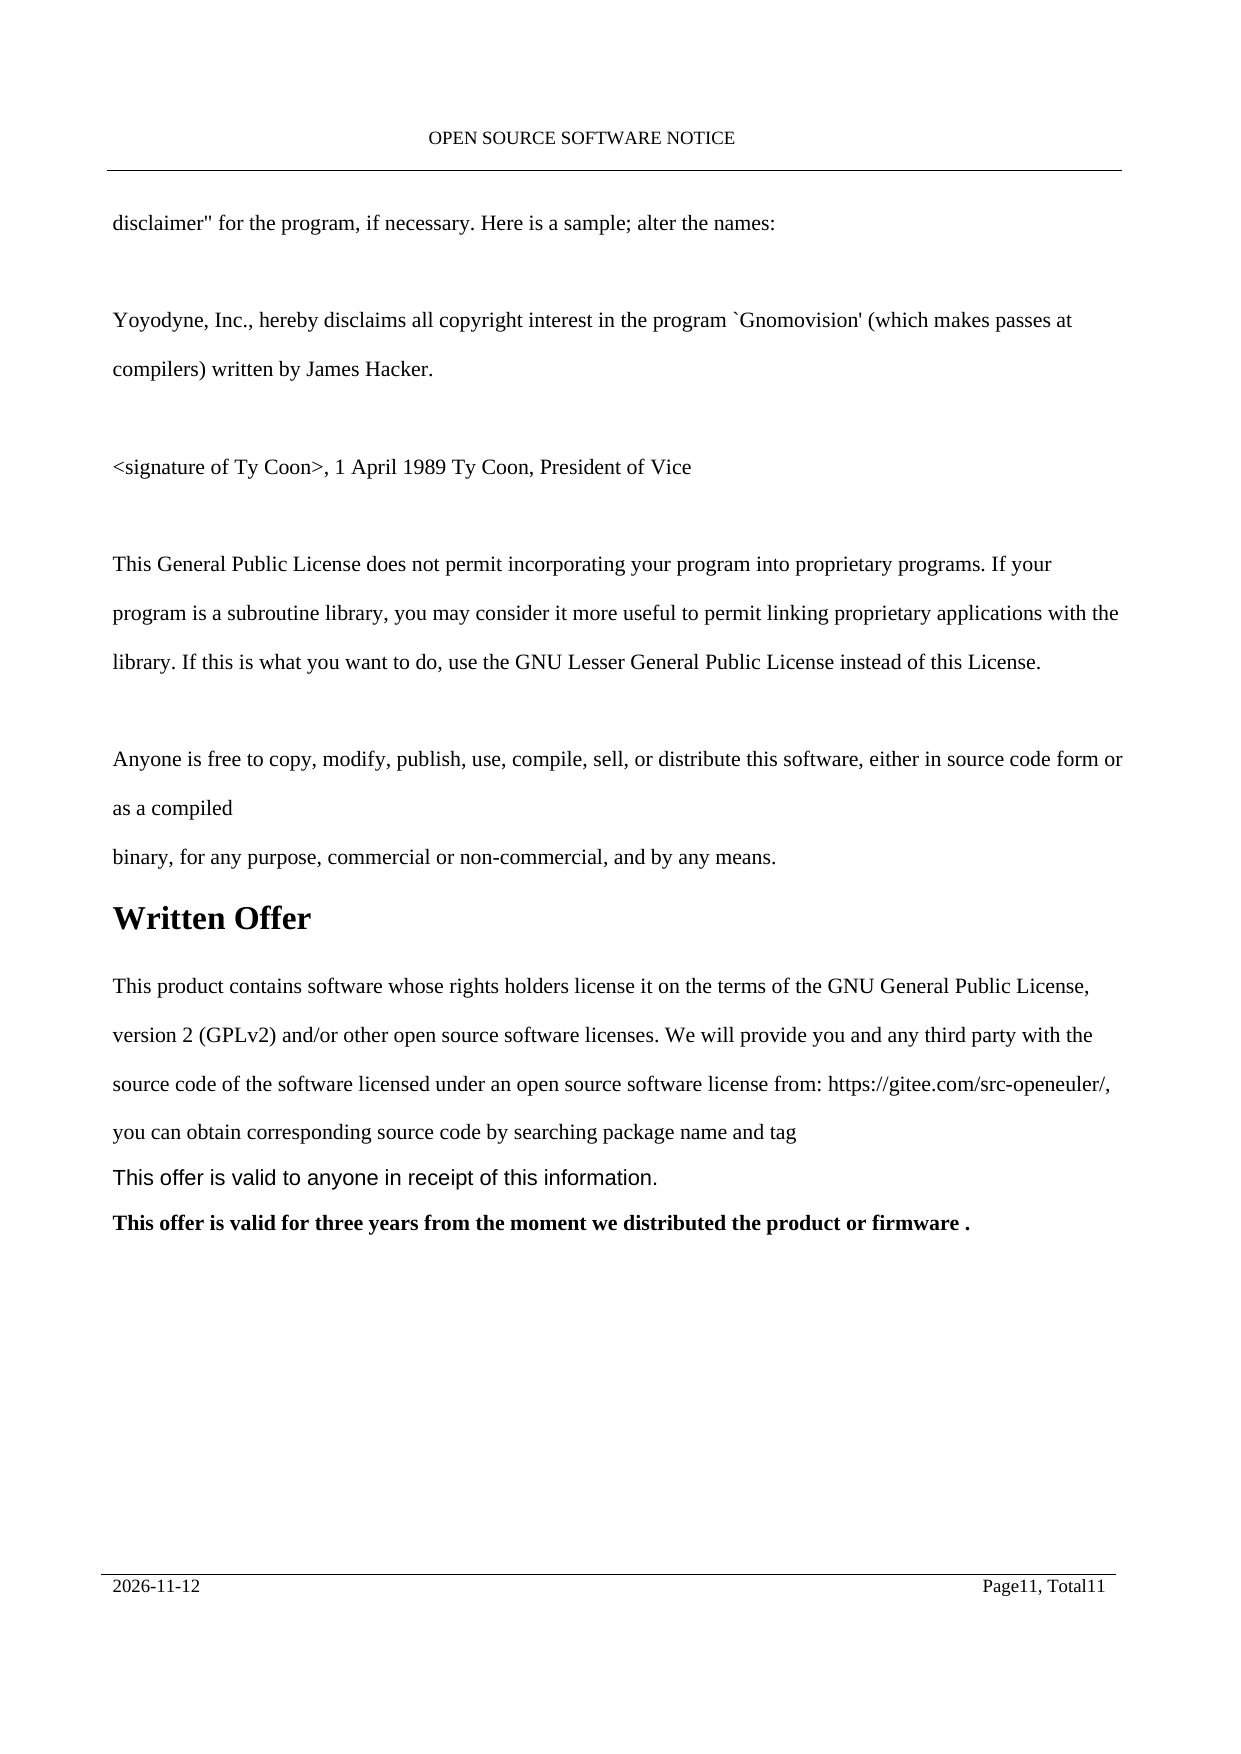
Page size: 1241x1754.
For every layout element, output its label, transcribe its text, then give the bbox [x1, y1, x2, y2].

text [112, 206, 1128, 873]
text Written Offer [112, 885, 1128, 950]
text This offer is valid to anyone in receipt of this information. [112, 1161, 1128, 1193]
text This product contains software whose rights holders license it on the terms of the GNU General Public License, version 2 (GPLv2) and/or other open source software licenses. We will provide you and any third party with the source code of the software licensed under an open source software license from: https://gitee.com/src-openeuler/, you can obtain corresponding source code by searching package name and tag [112, 969, 1128, 1148]
text This offer is valid for three years from the moment we distributed the product or firmware . [112, 1206, 1128, 1238]
